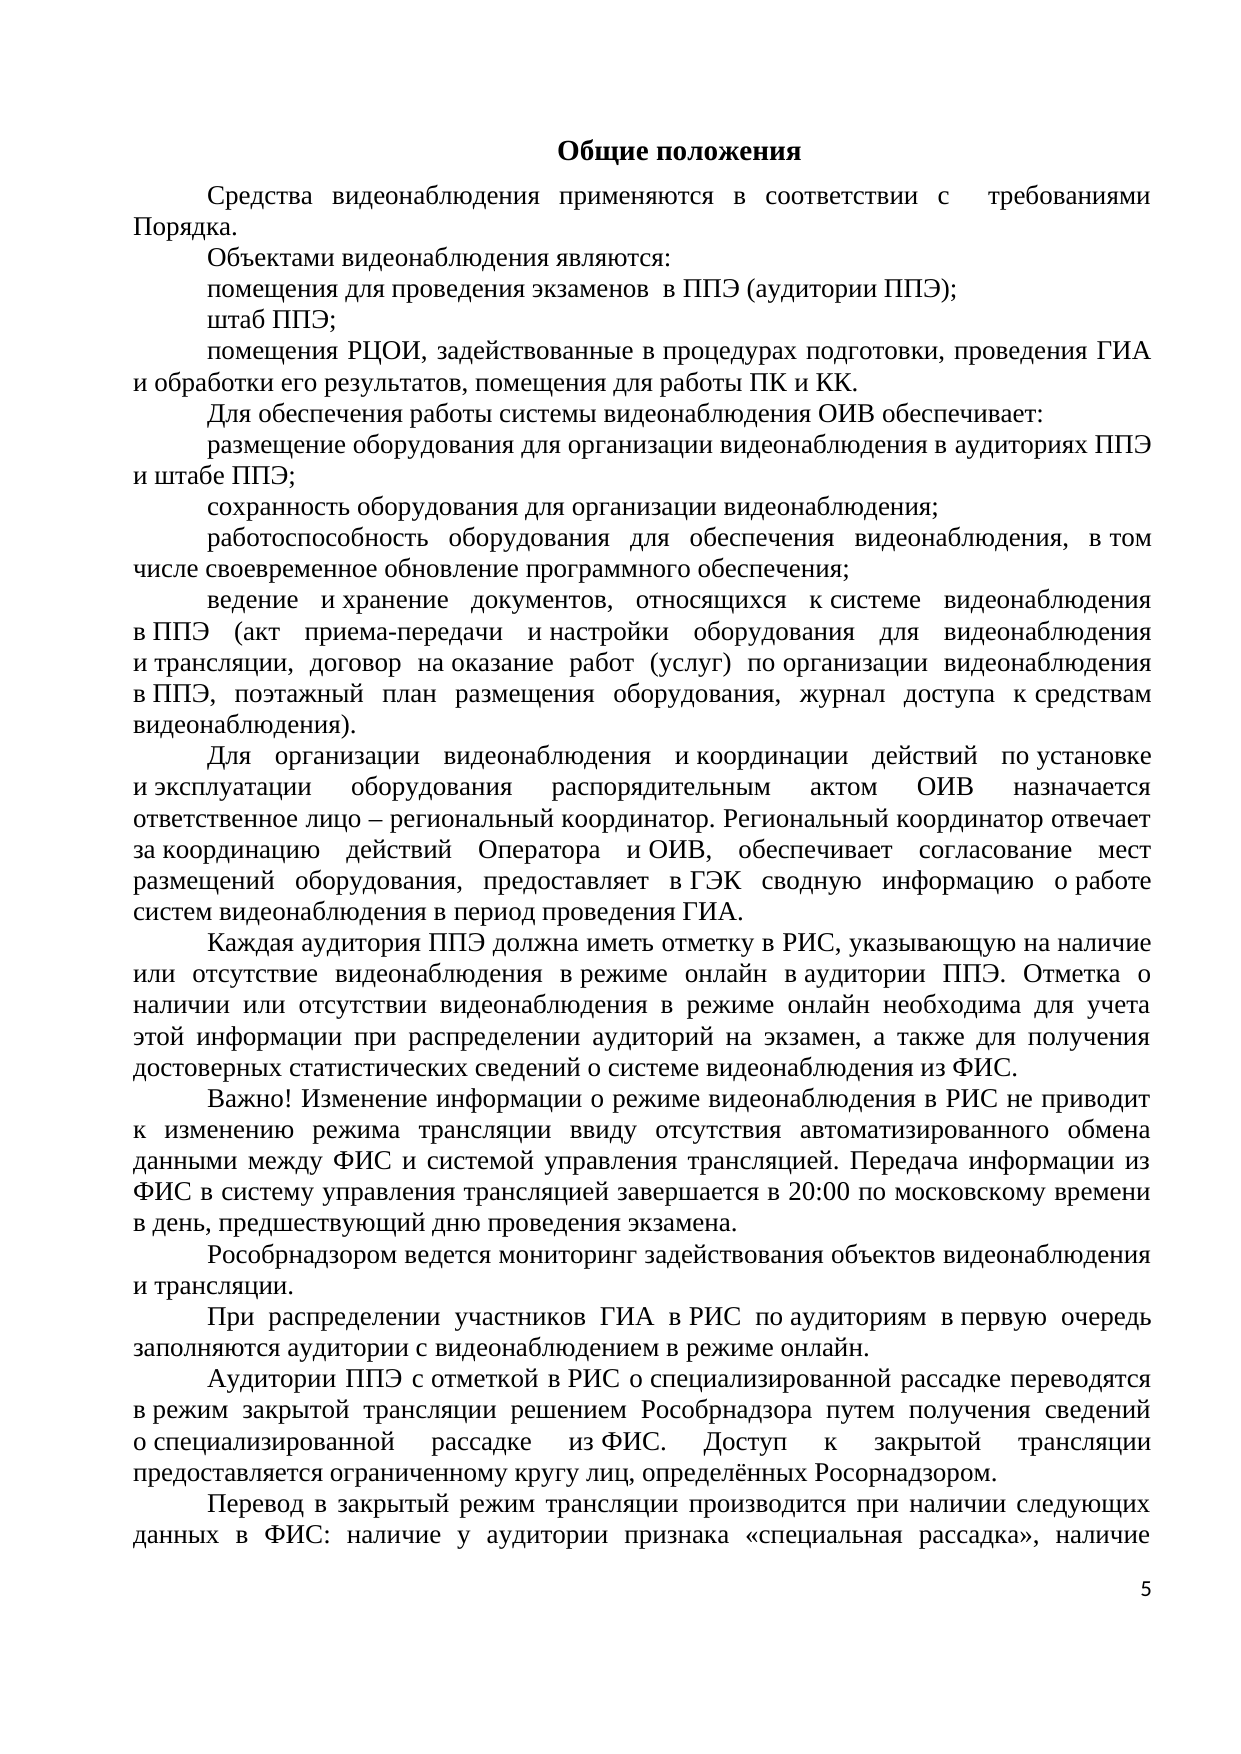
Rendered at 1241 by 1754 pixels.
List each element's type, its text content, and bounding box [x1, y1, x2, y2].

list ведение и хранение документов, относящихся к системе видеонаблюдения в ППЭ (акт приема-передачи и настройки оборудования для видеонаблюдения и трансляции, договор на оказание работ (услуг) по организации видеонаблюдения в ППЭ, поэтажный план размещения оборудования, журнал доступа к средствам видеонаблюдения). [133, 584, 1152, 739]
list размещение оборудования для организации видеонаблюдения в аудиториях ППЭ и штабе ППЭ; [133, 428, 1152, 490]
text Средства видеонаблюдения применяются в соответствии с требованиями Порядка. [133, 179, 1152, 241]
list сохранность оборудования для организации видеонаблюдения; [133, 490, 1152, 521]
text Важно! Изменение информации о режиме видеонаблюдения в РИС не приводит к изменению режима трансляции ввиду отсутствия автоматизированного обмена данными между ФИС и системой управления трансляцией. Передача информации из ФИС в систему управления трансляцией завершается в 20:00 по московскому времени в день, предшествующий дню проведения экзамена. [133, 1082, 1152, 1238]
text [133, 1487, 1152, 1549]
text При распределении участников ГИА в РИС по аудиториям в первую очередь заполняются аудитории с видеонаблюдением в режиме онлайн. [133, 1300, 1152, 1362]
text Рособрнадзором ведется мониторинг задействования объектов видеонаблюдения и трансляции. [133, 1238, 1152, 1300]
text Аудитории ППЭ с отметкой в РИС о специализированной рассадке переводятся в режим закрытой трансляции решением Рособрнадзора путем получения сведений о специализированной рассадке из ФИС. Доступ к закрытой трансляции предоставляется ограниченному кругу лиц, определённых Росорнадзором. [133, 1362, 1152, 1487]
list работоспособность оборудования для обеспечения видеонаблюдения, в том числе своевременное обновление программного обеспечения; [133, 521, 1152, 584]
list Объектами видеонаблюдения являются: [133, 241, 1152, 272]
list помещения для проведения экзаменов в ППЭ (аудитории ППЭ); [133, 272, 1152, 303]
list помещения РЦОИ, задействованные в процедурах подготовки, проведения ГИА и обработки его результатов, помещения для работы ПК и КК. [133, 334, 1152, 397]
list штаб ППЭ; [133, 303, 1152, 334]
list Для организации видеонаблюдения и координации действий по установке и эксплуатации оборудования распорядительным актом ОИВ назначается ответственное лицо – региональный координатор. Региональный координатор отвечает за координацию действий Оператора и ОИВ, обеспечивает согласование мест размещений оборудования, предоставляет в ГЭК сводную информацию о работе систем видеонаблюдения в период проведения ГИА. [133, 739, 1152, 926]
subtitle Общие положения [133, 133, 1152, 166]
text Каждая аудитория ППЭ должна иметь отметку в РИС, указывающую на наличие или отсутствие видеонаблюдения в режиме онлайн в аудитории ППЭ. Отметка о наличии или отсутствии видеонаблюдения в режиме онлайн необходима для учета этой информации при распределении аудиторий на экзамен, а также для получения достоверных статистических сведений о системе видеонаблюдения из ФИС. [133, 926, 1152, 1082]
text Для обеспечения работы системы видеонаблюдения ОИВ обеспечивает: [133, 397, 1152, 428]
